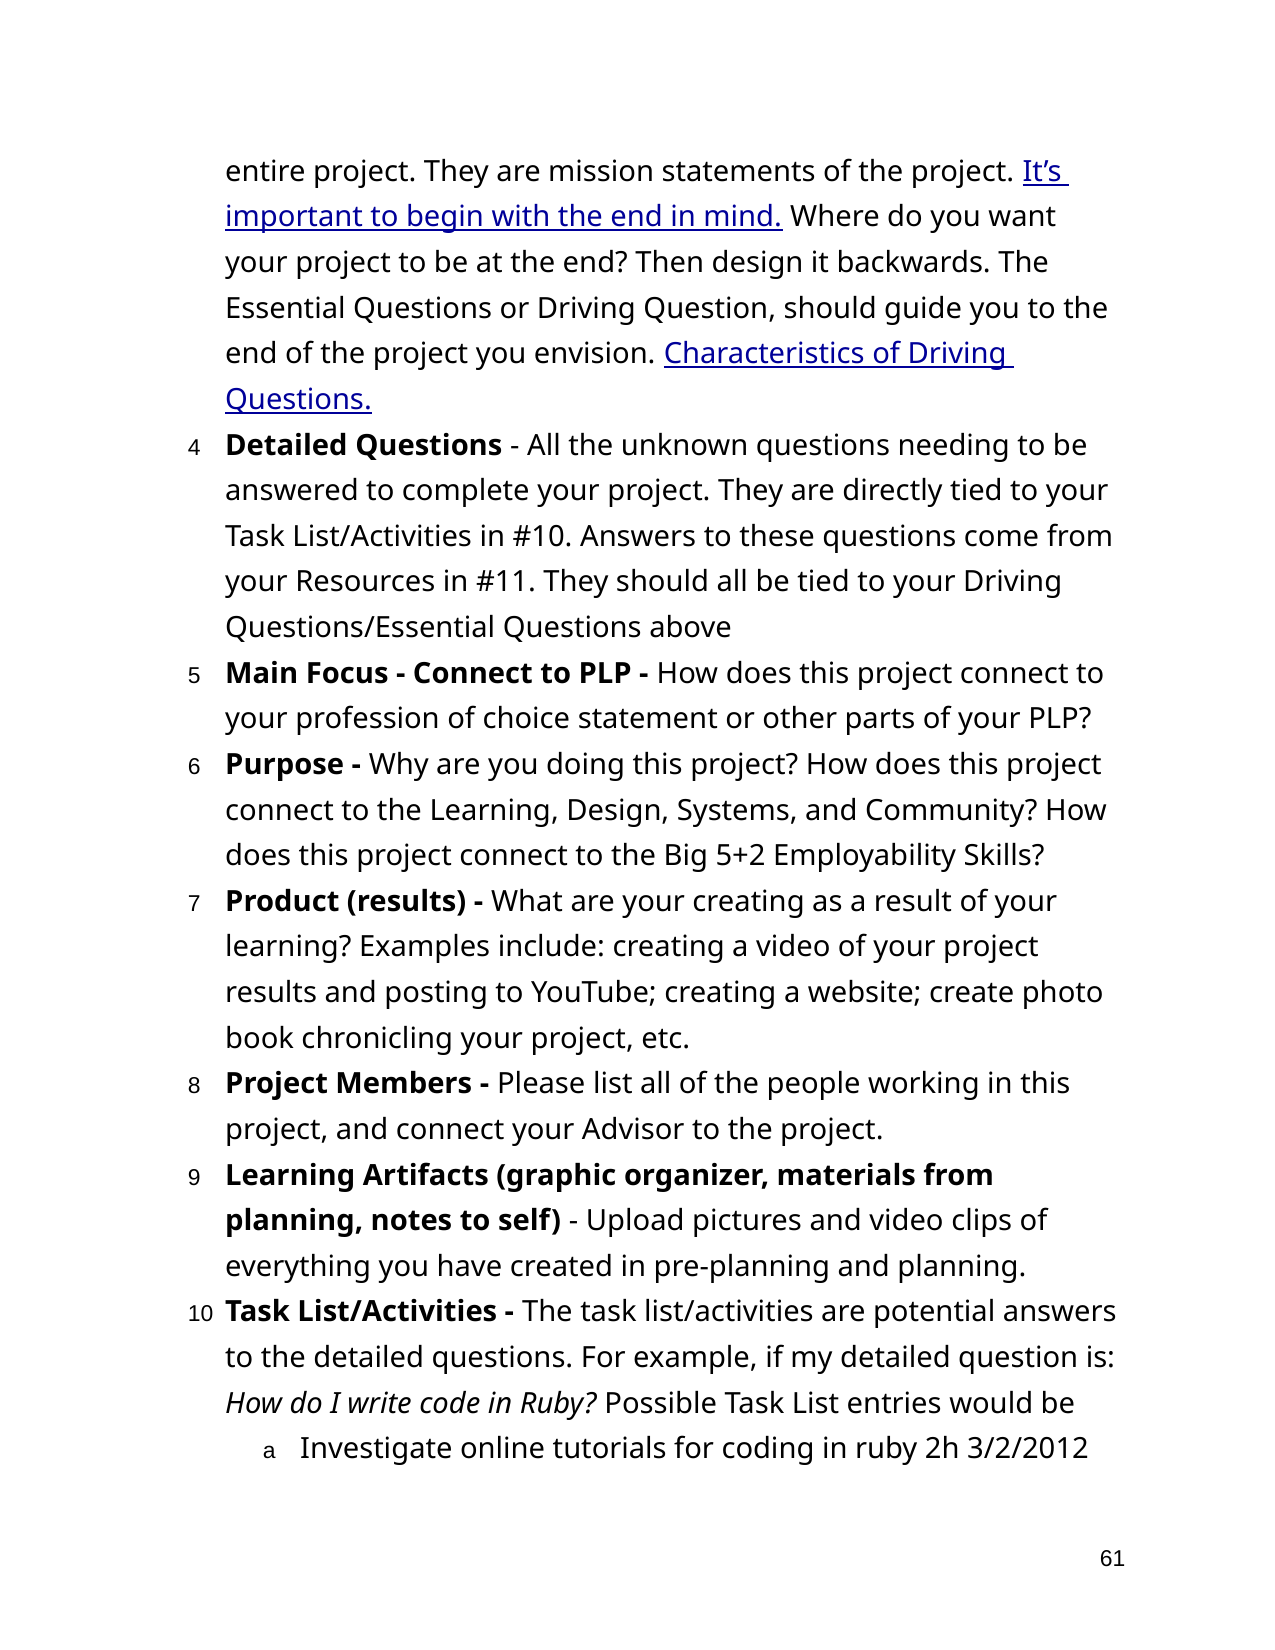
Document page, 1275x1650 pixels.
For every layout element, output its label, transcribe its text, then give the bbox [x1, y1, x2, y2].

list Investigate online tutorials for coding in ruby 2h 3/2/2012 [263, 1427, 1125, 1467]
list Product (results) - What are your creating as a result of your learning? Examples include: creating a video of your project results and posting to YouTube; creating a website; create photo book chronicling your project, etc. [188, 880, 1125, 1057]
list Purpose - Why are you doing this project? How does this project connect to the Learning, Design, Systems, and Community? How does this project connect to the Big 5+2 Employability Skills? [188, 743, 1125, 874]
list Learning Artifacts (graphic organizer, materials from planning, notes to self) - Upload pictures and video clips of everything you have created in pre-planning and planning. [188, 1154, 1125, 1285]
list Task List/Activities - The task list/activities are potential answers to the detailed questions. For example, if my detailed question is: How do I write code in Ruby? Possible Task List entries would be [188, 1291, 1125, 1422]
list Detailed Questions - All the unknown questions needing to be answered to complete your project. They are directly tied to your Task List/Activities in #10. Answers to these questions come from your Resources in #11. They should all be tied to your Driving Questions/Essential Questions above [188, 424, 1125, 646]
list Main Focus - Connect to PLP - How does this project connect to your profession of choice statement or other parts of your PLP? [188, 652, 1125, 737]
list Project Members - Please list all of the people working in this project, and connect your Advisor to the project. [188, 1062, 1125, 1148]
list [188, 150, 1125, 418]
